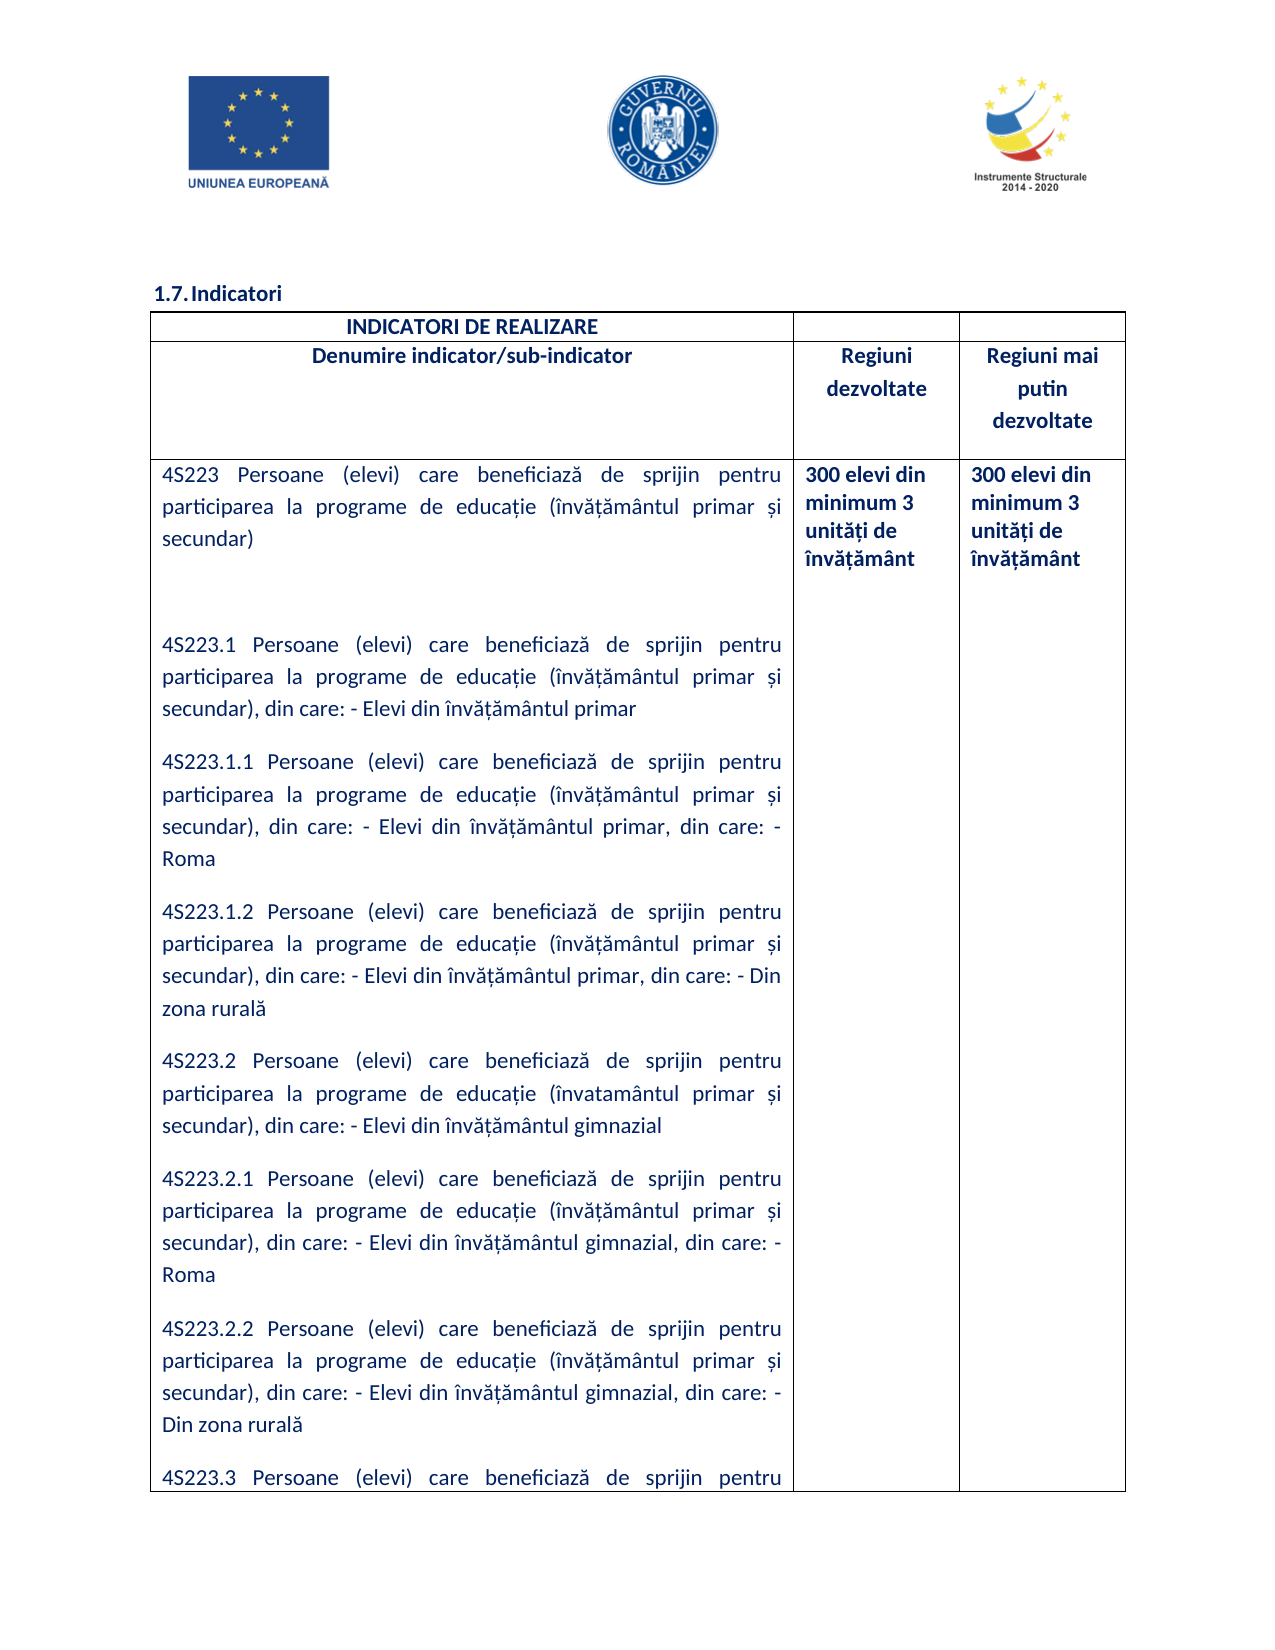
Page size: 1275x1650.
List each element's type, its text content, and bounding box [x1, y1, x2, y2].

table_cell Denumire indicator/sub-indicator [151, 342, 793, 459]
table_cell 300 elevi din minimum 3 unități de învățământ [960, 460, 1125, 1491]
picture [188, 75, 1087, 191]
table_cell 300 elevi din minimum 3 unități de învățământ [794, 460, 959, 1491]
subtitle Indicatori [153, 279, 1125, 307]
table_cell Regiuni dezvoltate [794, 342, 959, 459]
table_header INDICATORI DE REALIZARE [151, 313, 793, 341]
table_cell Regiuni mai putin dezvoltate [960, 342, 1125, 459]
table_header [960, 313, 1125, 341]
table_header [794, 313, 959, 341]
